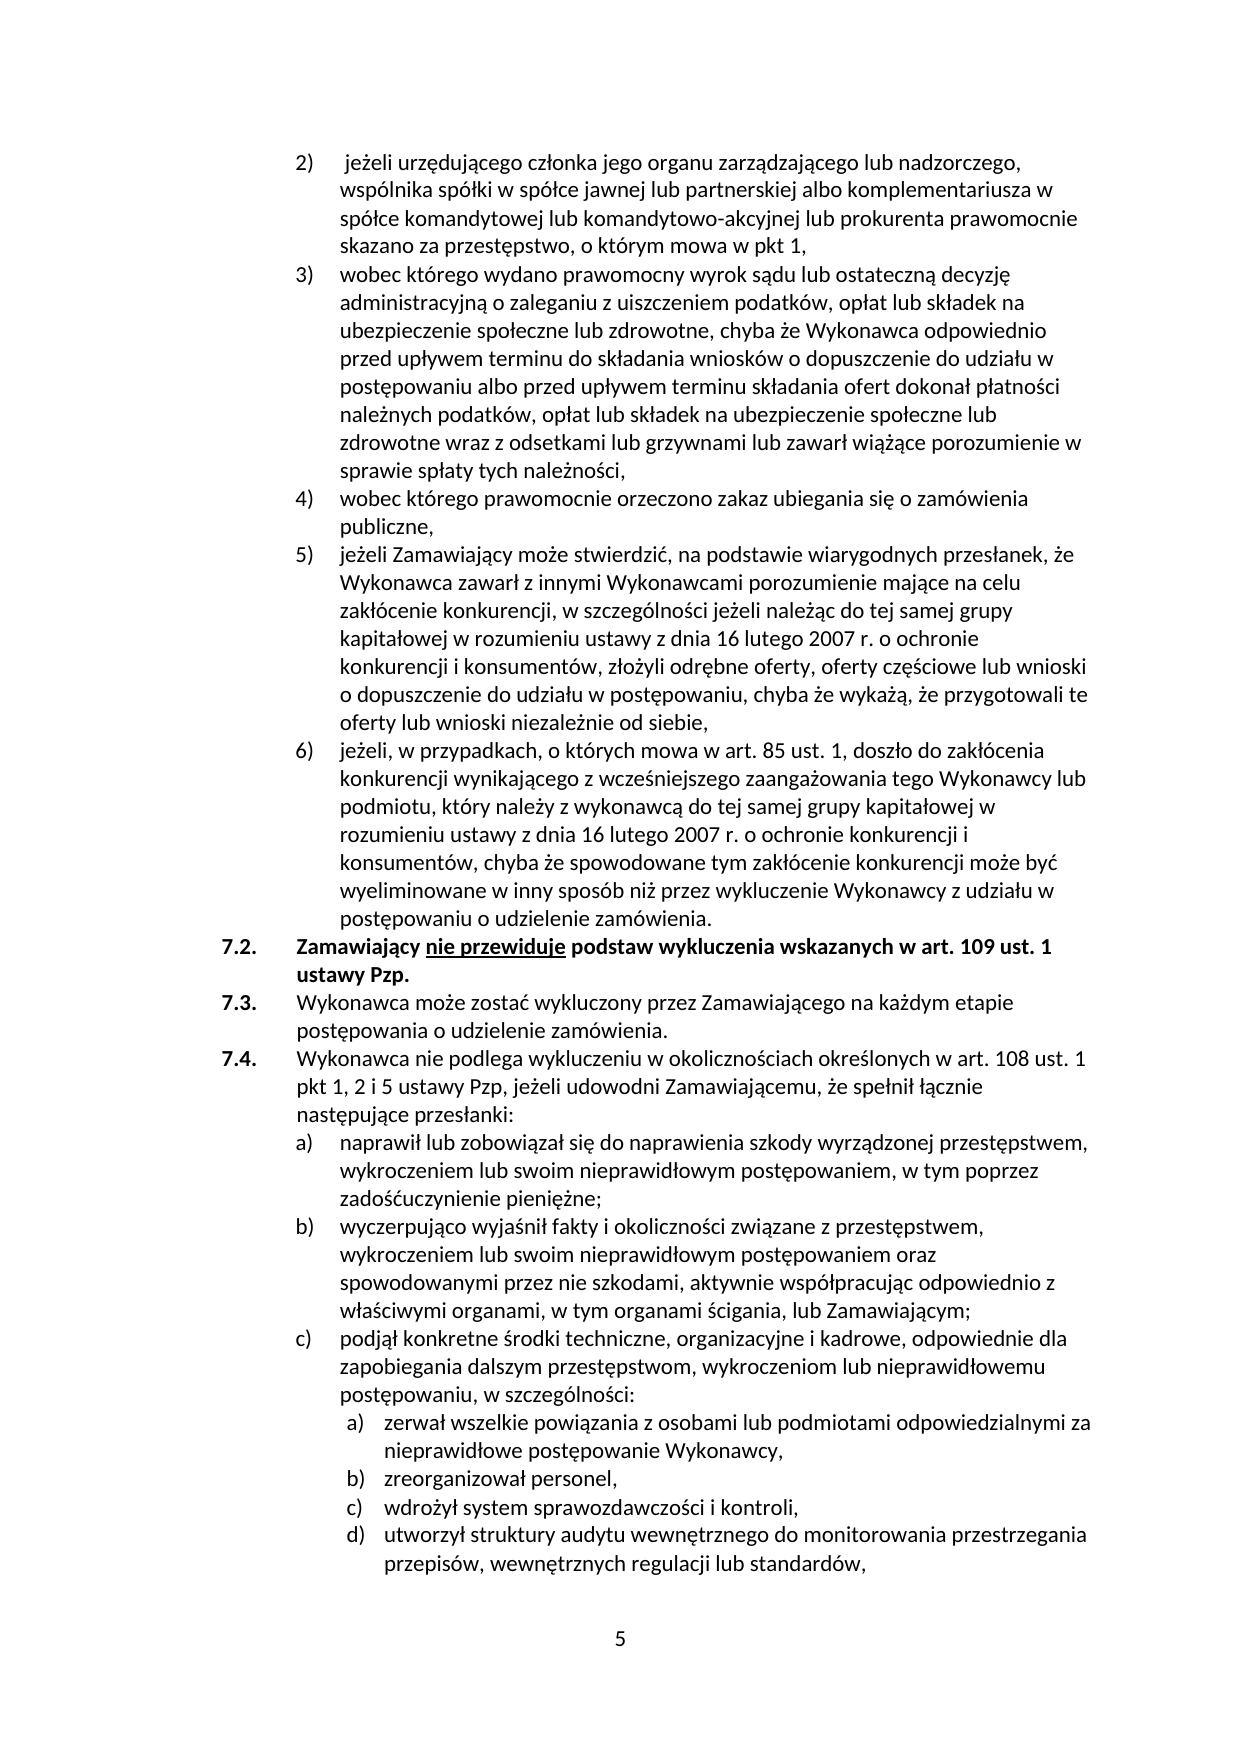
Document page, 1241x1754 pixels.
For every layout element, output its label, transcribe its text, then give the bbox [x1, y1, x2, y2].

list naprawił lub zobowiązał się do naprawienia szkody wyrządzonej przestępstwem, wykroczeniem lub swoim nieprawidłowym postępowaniem, w tym poprzez zadośćuczynienie pieniężne; [295, 1128, 1093, 1212]
list zreorganizował personel, [346, 1464, 1093, 1493]
list wyczerpująco wyjaśnił fakty i okoliczności związane z przestępstwem, wykroczeniem lub swoim nieprawidłowym postępowaniem oraz spowodowanymi przez nie szkodami, aktywnie współpracując odpowiednio z właściwymi organami, w tym organami ścigania, lub Zamawiającym; [295, 1212, 1093, 1324]
list Wykonawca może zostać wykluczony przez Zamawiającego na każdym etapie postępowania o udzielenie zamówienia. [221, 988, 1093, 1044]
text 5) jeżeli Zamawiający może stwierdzić, na podstawie wiarygodnych przesłanek, że Wykonawca zawarł z innymi Wykonawcami porozumienie mające na celu zakłócenie konkurencji, w szczególności jeżeli należąc do tej samej grupy kapitałowej w rozumieniu ustawy z dnia 16 lutego 2007 r. o ochronie konkurencji i konsumentów, złożyli odrębne oferty, oferty częściowe lub wnioski o dopuszczenie do udziału w postępowaniu, chyba że wykażą, że przygotowali te oferty lub wnioski niezależnie od siebie, [295, 540, 1093, 736]
text 3) wobec którego wydano prawomocny wyrok sądu lub ostateczną decyzję administracyjną o zaleganiu z uiszczeniem podatków, opłat lub składek na ubezpieczenie społeczne lub zdrowotne, chyba że Wykonawca odpowiednio przed upływem terminu do składania wniosków o dopuszczenie do udziału w postępowaniu albo przed upływem terminu składania ofert dokonał płatności należnych podatków, opłat lub składek na ubezpieczenie społeczne lub zdrowotne wraz z odsetkami lub grzywnami lub zawarł wiążące porozumienie w sprawie spłaty tych należności, [295, 260, 1093, 484]
text 4) wobec którego prawomocnie orzeczono zakaz ubiegania się o zamówienia publiczne, [295, 484, 1093, 540]
text 6) jeżeli, w przypadkach, o których mowa w art. 85 ust. 1, doszło do zakłócenia konkurencji wynikającego z wcześniejszego zaangażowania tego Wykonawcy lub podmiotu, który należy z wykonawcą do tej samej grupy kapitałowej w rozumieniu ustawy z dnia 16 lutego 2007 r. o ochronie konkurencji i konsumentów, chyba że spowodowane tym zakłócenie konkurencji może być wyeliminowane w inny sposób niż przez wykluczenie Wykonawcy z udziału w postępowaniu o udzielenie zamówienia. [295, 736, 1093, 932]
text 2) jeżeli urzędującego członka jego organu zarządzającego lub nadzorczego, wspólnika spółki w spółce jawnej lub partnerskiej albo komplementariusza w spółce komandytowej lub komandytowo-akcyjnej lub prokurenta prawomocnie skazano za przestępstwo, o którym mowa w pkt 1, [295, 148, 1093, 260]
list wdrożył system sprawozdawczości i kontroli, [346, 1493, 1093, 1521]
list Zamawiający nie przewiduje podstaw wykluczenia wskazanych w art. 109 ust. 1 ustawy Pzp. [221, 932, 1093, 988]
list podjął konkretne środki techniczne, organizacyjne i kadrowe, odpowiednie dla zapobiegania dalszym przestępstwom, wykroczeniom lub nieprawidłowemu postępowaniu, w szczególności: [295, 1324, 1093, 1408]
list zerwał wszelkie powiązania z osobami lub podmiotami odpowiedzialnymi za nieprawidłowe postępowanie Wykonawcy, [346, 1408, 1093, 1464]
list utworzył struktury audytu wewnętrznego do monitorowania przestrzegania przepisów, wewnętrznych regulacji lub standardów, [346, 1521, 1093, 1577]
list Wykonawca nie podlega wykluczeniu w okolicznościach określonych w art. 108 ust. 1 pkt 1, 2 i 5 ustawy Pzp, jeżeli udowodni Zamawiającemu, że spełnił łącznie następujące przesłanki: [221, 1044, 1093, 1128]
